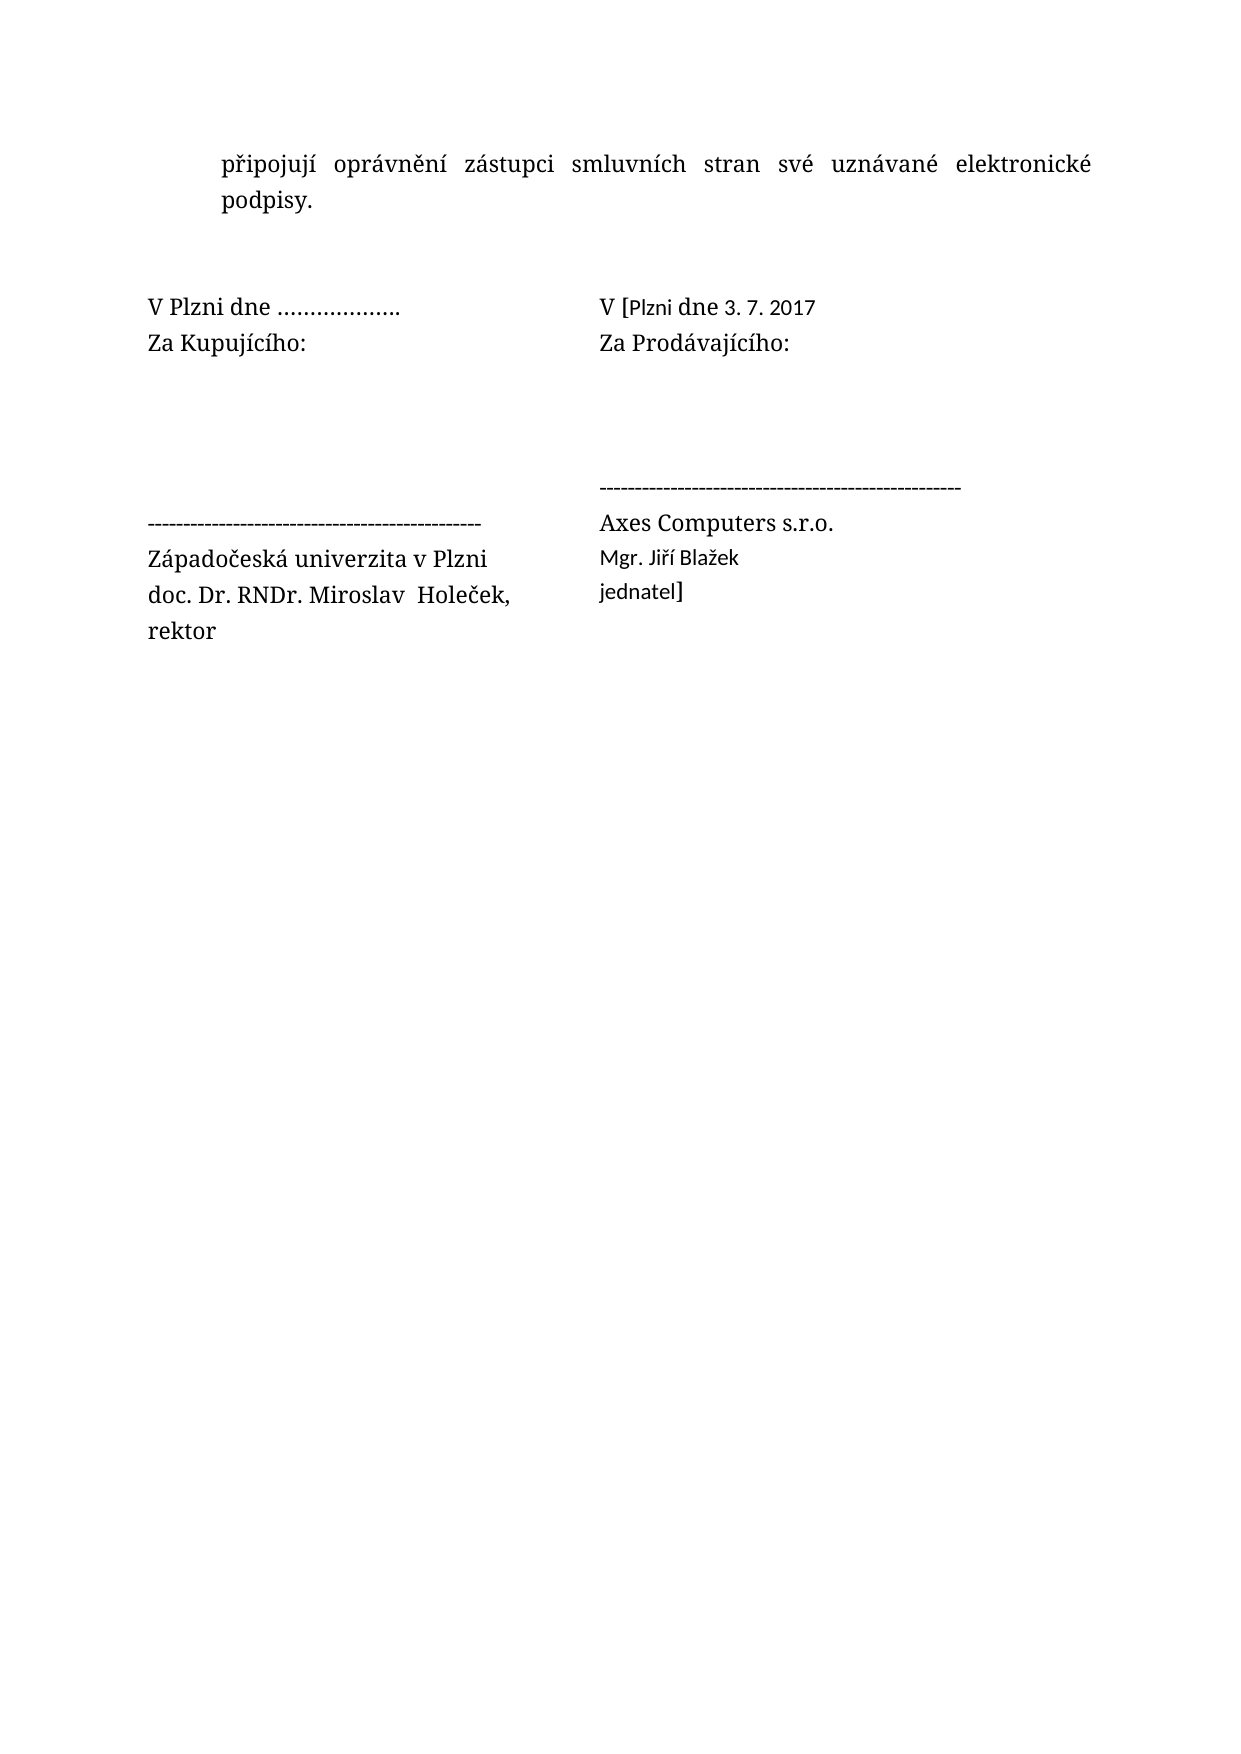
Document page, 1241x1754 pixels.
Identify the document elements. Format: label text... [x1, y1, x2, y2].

table_header V Plzni dne ………………. Za Kupujícího: ----------------------------------------------- Západočeská univerzita v Plzni doc. Dr. RNDr. Miroslav Holeček, rektor [136, 291, 588, 650]
table_header V [Plzni dne 3. 7. 2017 Za Prodávajícího: --------------------------------------------------- Axes Computers s.r.o. Mgr. Jiří Blažek jednatel] [588, 291, 1040, 650]
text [148, 148, 1093, 215]
